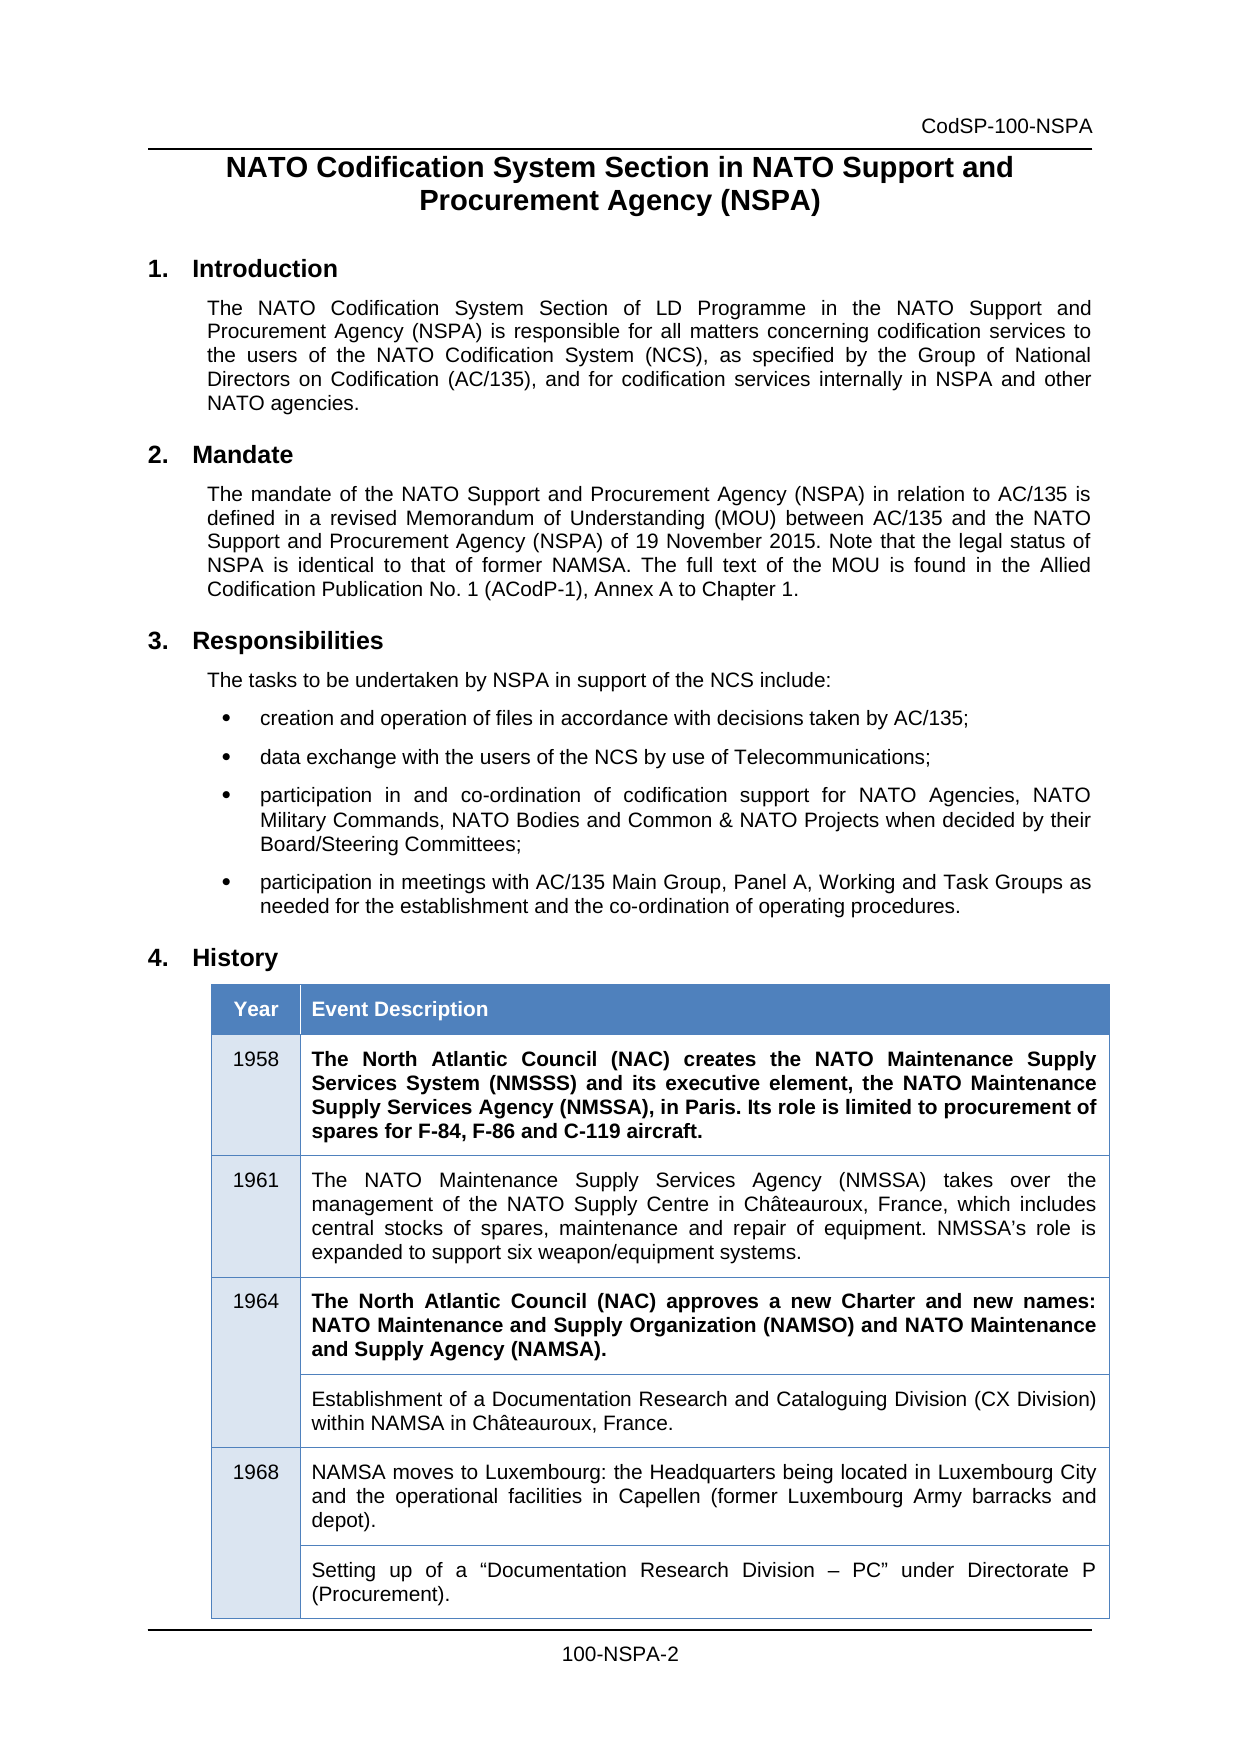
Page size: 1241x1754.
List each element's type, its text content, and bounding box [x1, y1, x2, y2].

text The NATO Codification System Section of LD Programme in the NATO Support and Procurement Agency (NSPA) is responsible for all matters concerning codification services to the users of the NATO Codification System (NCS), as specified by the Group of National Directors on Codification (AC/135), and for codification services internally in NSPA and other NATO agencies. [207, 295, 1092, 415]
subtitle NATO Codification System Section in NATO Support and Procurement Agency (NSPA) [148, 150, 1092, 217]
text The mandate of the NATO Support and Procurement Agency (NSPA) in relation to AC/135 is defined in a revised Memorandum of Understanding (MOU) between AC/135 and the NATO Support and Procurement Agency (NSPA) of 19 November 2015. Note that the legal status of NSPA is identical to that of former NAMSA. The full text of the MOU is found in the Allied Codification Publication No. 1 (ACodP-1), Annex A to Chapter 1. [207, 481, 1092, 601]
table_cell 1961 [212, 1156, 300, 1276]
table_cell 1964 [212, 1278, 300, 1447]
table_cell The North Atlantic Council (NAC) creates the NATO Maintenance Supply Services System (NMSSS) and its executive element, the NATO Maintenance Supply Services Agency (NMSSA), in Paris. Its role is limited to procurement of spares for F-84, F-86 and C-119 aircraft. [301, 1035, 1109, 1155]
table_header Year [212, 985, 300, 1034]
subtitle History [148, 943, 1092, 972]
list data exchange with the users of the NCS by use of Telecommunications; [223, 745, 1092, 769]
table_cell Setting up of a “Documentation Research Division – PC” under Directorate P (Procurement). [301, 1546, 1109, 1618]
table_header Event Description [301, 985, 1109, 1034]
subtitle Mandate [148, 440, 1092, 469]
table_cell The North Atlantic Council (NAC) approves a new Charter and new names: NATO Maintenance and Supply Organization (NAMSO) and NATO Maintenance and Supply Agency (NAMSA). [301, 1278, 1109, 1374]
list participation in meetings with AC/135 Main Group, Panel A, Working and Task Groups as needed for the establishment and the co-ordination of operating procedures. [223, 870, 1092, 918]
subtitle Responsibilities [148, 626, 1092, 655]
table_cell The NATO Maintenance Supply Services Agency (NMSSA) takes over the management of the NATO Supply Centre in Châteauroux, France, which includes central stocks of spares, maintenance and repair of equipment. NMSSA’s role is expanded to support six weapon/equipment systems. [301, 1156, 1109, 1276]
subtitle Introduction [148, 254, 1092, 283]
list participation in and co-ordination of codification support for NATO Agencies, NATO Military Commands, NATO Bodies and Common & NATO Projects when decided by their Board/Steering Committees; [223, 783, 1092, 855]
text The tasks to be undertaken by NSPA in support of the NCS include: [207, 667, 1092, 691]
table_cell 1968 [212, 1448, 300, 1618]
table_cell Establishment of a Documentation Research and Cataloguing Division (CX Division) within NAMSA in Châteauroux, France. [301, 1375, 1109, 1447]
list creation and operation of files in accordance with decisions taken by AC/135; [223, 706, 1092, 730]
table_cell NAMSA moves to Luxembourg: the Headquarters being located in Luxembourg City and the operational facilities in Capellen (former Luxembourg Army barracks and depot). [301, 1448, 1109, 1544]
table_cell 1958 [212, 1035, 300, 1155]
